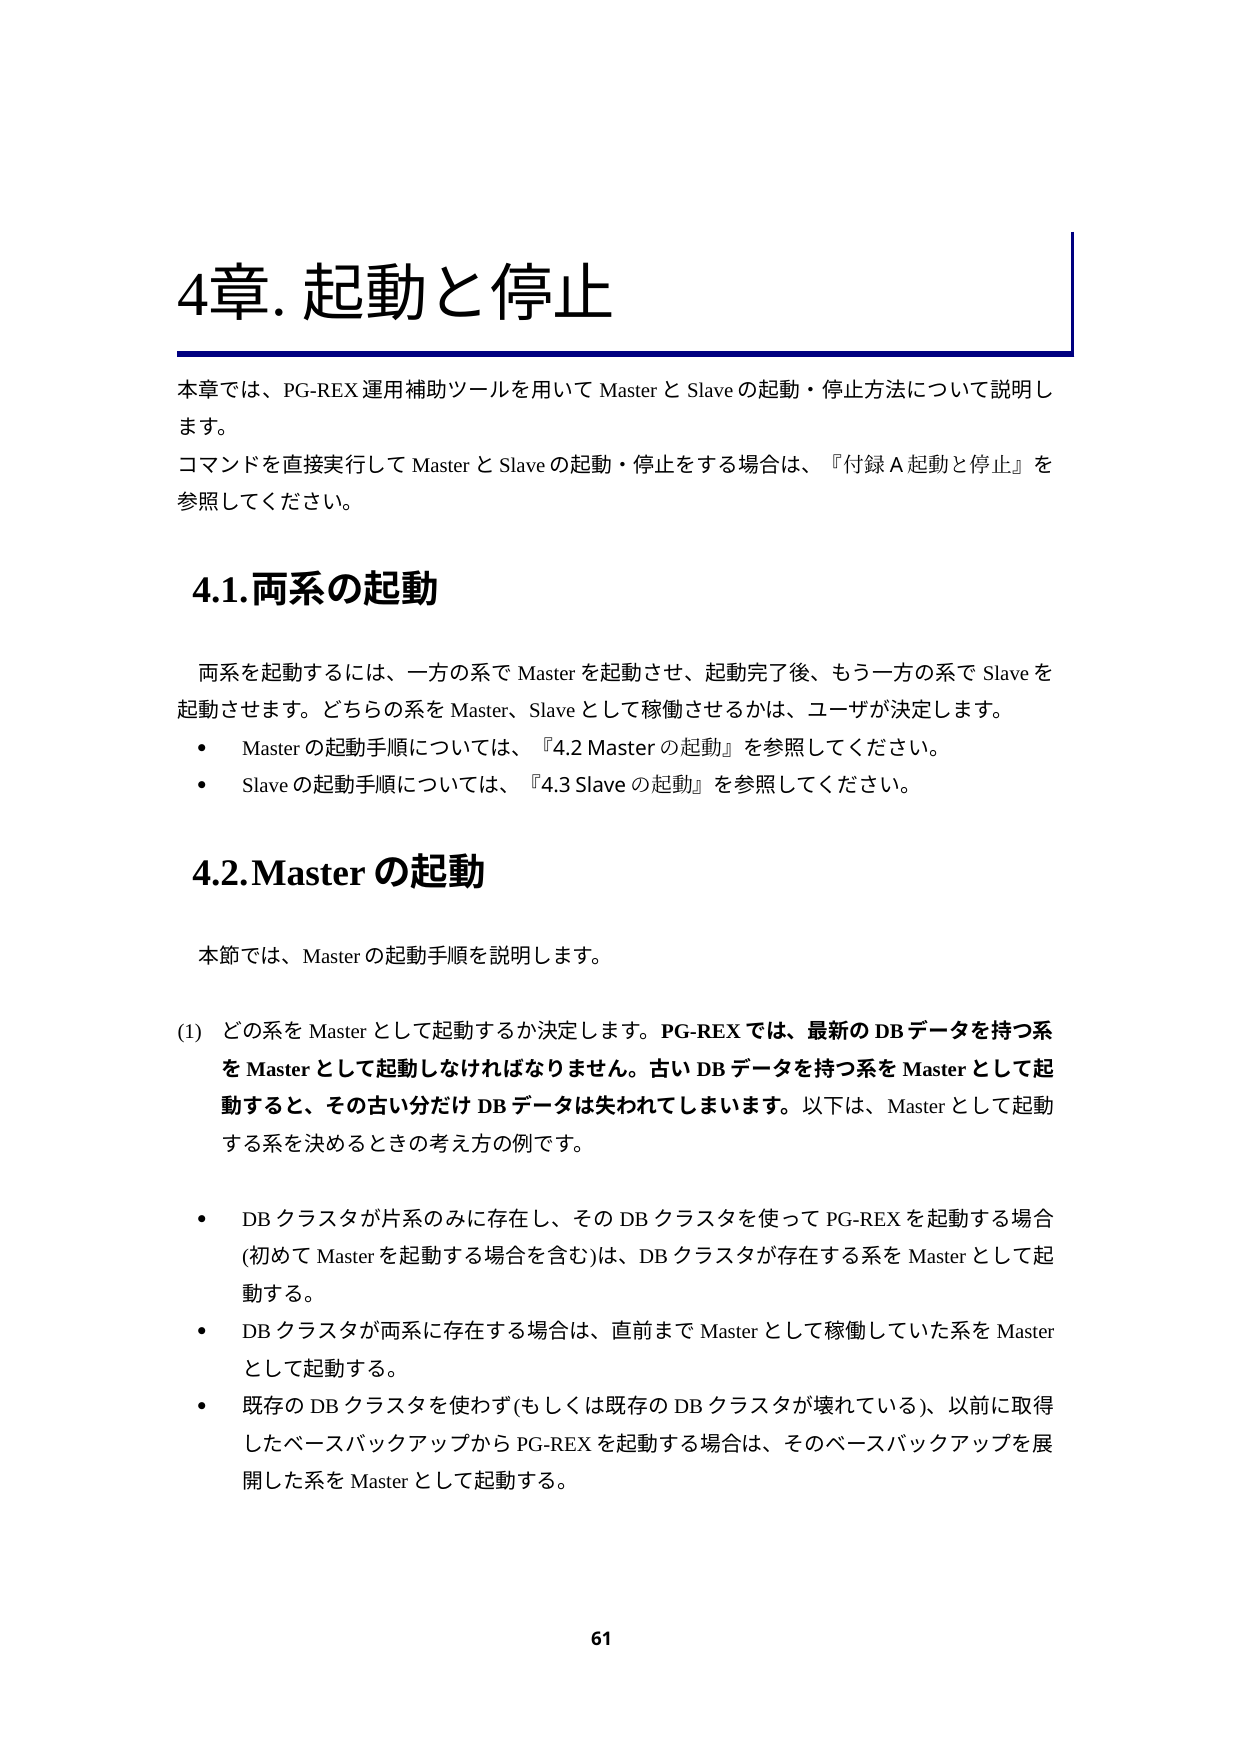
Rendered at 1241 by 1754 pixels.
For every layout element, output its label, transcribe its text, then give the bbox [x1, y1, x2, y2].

subtitle Masterの起動 [192, 832, 1063, 907]
list Slaveの起動手順については、『4.3 Slaveの起動』を参照してください。 [198, 765, 1054, 803]
list 既存のDBクラスタを使わず(もしくは既存のDBクラスタが壊れている)、以前に取得したベースバックアップからPG-REXを起動する場合は、そのベースバックアップを展開した系をMasterとして起動する。 [198, 1386, 1054, 1498]
list DBクラスタが片系のみに存在し、そのDBクラスタを使ってPG-REXを起動する場合(初めてMasterを起動する場合を含む)は、DBクラスタが存在する系をMasterとして起動する。 [198, 1198, 1054, 1311]
text 本章では、PG-REX運用補助ツールを用いてMasterとSlaveの起動・停止方法について説明します。 [177, 369, 1054, 444]
list DBクラスタが両系に存在する場合は、直前までMasterとして稼働していた系をMasterとして起動する。 [198, 1311, 1054, 1386]
text コマンドを直接実行してMasterとSlaveの起動・停止をする場合は、『付録A起動と停止』を参照してください。 [177, 444, 1054, 519]
subtitle 起動と停止 [177, 232, 1071, 351]
list Masterの起動手順については、『4.2 Masterの起動』を参照してください。 [198, 728, 1054, 765]
text 両系を起動するには、一方の系でMasterを起動させ、起動完了後、もう一方の系でSlaveを起動させます。どちらの系をMaster、Slaveとして稼働させるかは、ユーザが決定します。 [177, 653, 1054, 728]
text 本節では、Masterの起動手順を説明します。 [177, 936, 1054, 973]
subtitle 両系の起動 [192, 548, 1063, 623]
list どの系をMasterとして起動するか決定します。PG-REXでは、最新のDBデータを持つ系をMasterとして起動しなければなりません。古いDBデータを持つ系をMasterとして起動すると、その古い分だけDBデータは失われてしまいます。以下は、Masterとして起動する系を決めるときの考え方の例です。 [177, 1011, 1054, 1161]
